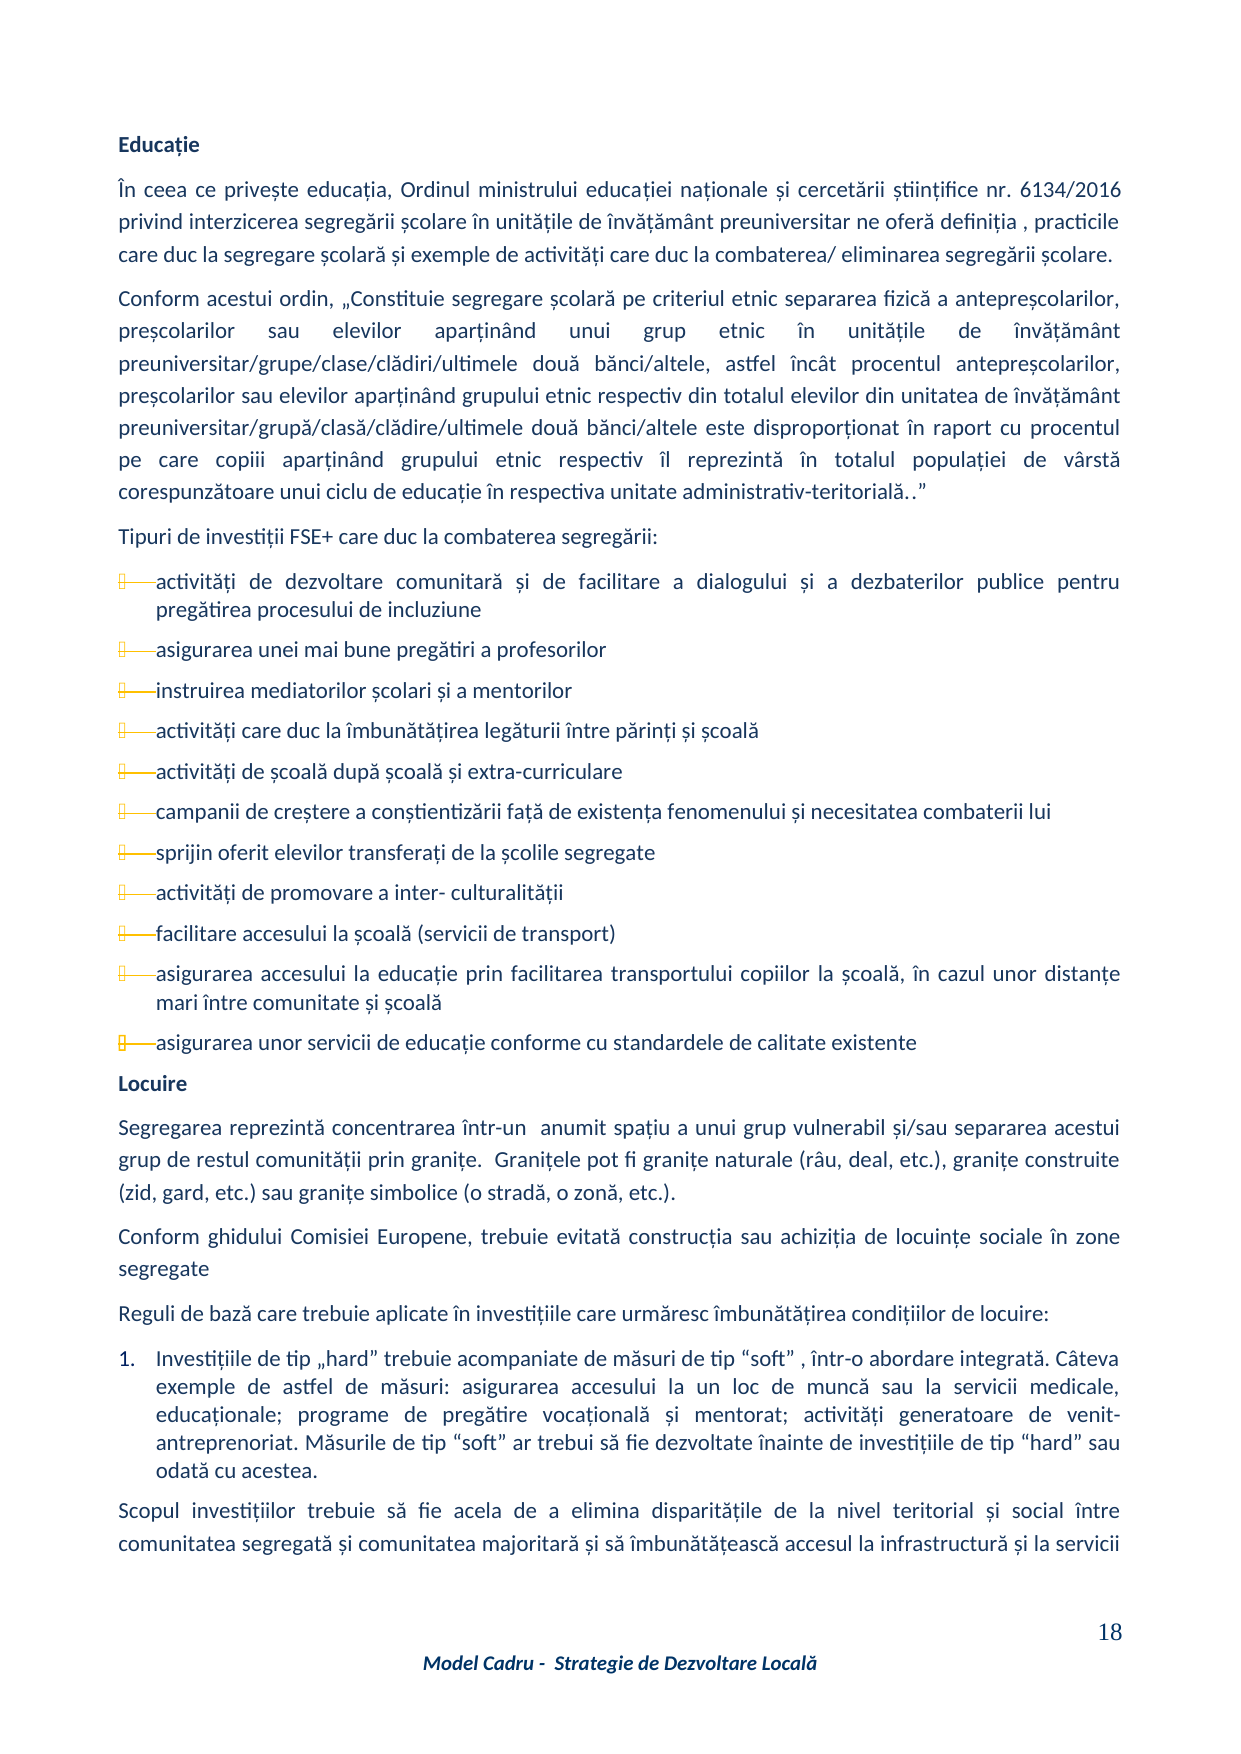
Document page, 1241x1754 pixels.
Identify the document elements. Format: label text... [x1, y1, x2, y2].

text Educație [118, 131, 1122, 159]
text În ceea ce privește educația, Ordinul ministrului educaţiei naţionale şi cercetării ştiinţifice nr. 6134/2016 privind interzicerea segregării școlare în unitățile de învățământ preuniversitar ne oferă definiția , practicile care duc la segregare școlară și exemple de activități care duc la combaterea/ eliminarea segregării școlare. [118, 175, 1122, 268]
list instruirea mediatorilor școlari și a mentorilor [118, 676, 1122, 704]
list activități de școală după școală și extra-curriculare [118, 757, 1122, 785]
list asigurarea accesului la educație prin facilitarea transportului copiilor la școală, în cazul unor distanțe mari între comunitate și școală [118, 959, 1122, 1016]
list activități care duc la îmbunătățirea legăturii între părinți și școală [118, 716, 1122, 744]
list asigurarea unei mai bune pregătiri a profesorilor [118, 635, 1122, 663]
list asigurarea unor servicii de educație conforme cu standardele de calitate existente [118, 1028, 1122, 1056]
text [118, 1497, 1122, 1557]
text Tipuri de investiții FSE+ care duc la combaterea segregării: [118, 522, 1122, 550]
list activități de promovare a inter- culturalității [118, 878, 1122, 907]
text Conform ghidului Comisiei Europene, trebuie evitată construcția sau achiziția de locuințe sociale în zone segregate [118, 1222, 1122, 1283]
list activități de dezvoltare comunitară și de facilitare a dialogului și a dezbaterilor publice pentru pregătirea procesului de incluziune [118, 567, 1122, 623]
text Reguli de bază care trebuie aplicate în investițiile care urmăresc îmbunătățirea condițiilor de locuire: [118, 1299, 1122, 1327]
list Investițiile de tip „hard” trebuie acompaniate de măsuri de tip “soft” , într-o abordare integrată. Câteva exemple de astfel de măsuri: asigurarea accesului la un loc de muncă sau la servicii medicale, educaționale; programe de pregătire vocațională și mentorat; activități generatoare de venit- antreprenoriat. Măsurile de tip “soft” ar trebui să fie dezvoltate înainte de investițiile de tip “hard” sau odată cu acestea. [118, 1344, 1122, 1484]
list sprijin oferit elevilor transferați de la școlile segregate [118, 838, 1122, 866]
list campanii de creștere a conștientizării față de existența fenomenului și necesitatea combaterii lui [118, 797, 1122, 826]
text Locuire [118, 1069, 1122, 1097]
text Conform acestui ordin, „Constituie segregare școlară pe criteriul etnic separarea fizică a antepreșcolarilor, preșcolarilor sau elevilor aparținând unui grup etnic în unitățile de învățământ preuniversitar/grupe/clase/clădiri/ultimele două bănci/altele, astfel încât procentul antepreșcolarilor, preșcolarilor sau elevilor aparținând grupului etnic respectiv din totalul elevilor din unitatea de învățământ preuniversitar/grupă/clasă/clădire/ultimele două bănci/altele este disproporționat în raport cu procentul pe care copiii aparținând grupului etnic respectiv îl reprezintă în totalul populației de vârstă corespunzătoare unui ciclu de educație în respectiva unitate administrativ-teritorială..” [118, 284, 1122, 506]
text Segregarea reprezintă concentrarea într-un anumit spațiu a unui grup vulnerabil și/sau separarea acestui grup de restul comunității prin granițe. Granițele pot fi granițe naturale (râu, deal, etc.), granițe construite (zid, gard, etc.) sau granițe simbolice (o stradă, o zonă, etc.). [118, 1113, 1122, 1206]
list facilitare accesului la școală (servicii de transport) [118, 919, 1122, 947]
